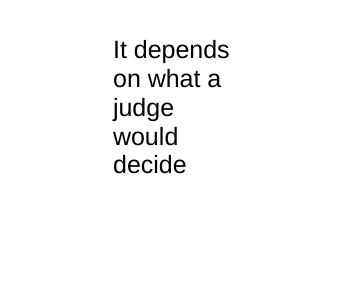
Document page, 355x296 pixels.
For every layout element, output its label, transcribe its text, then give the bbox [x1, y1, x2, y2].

text It depends on what a judge would decide [113, 35, 242, 179]
